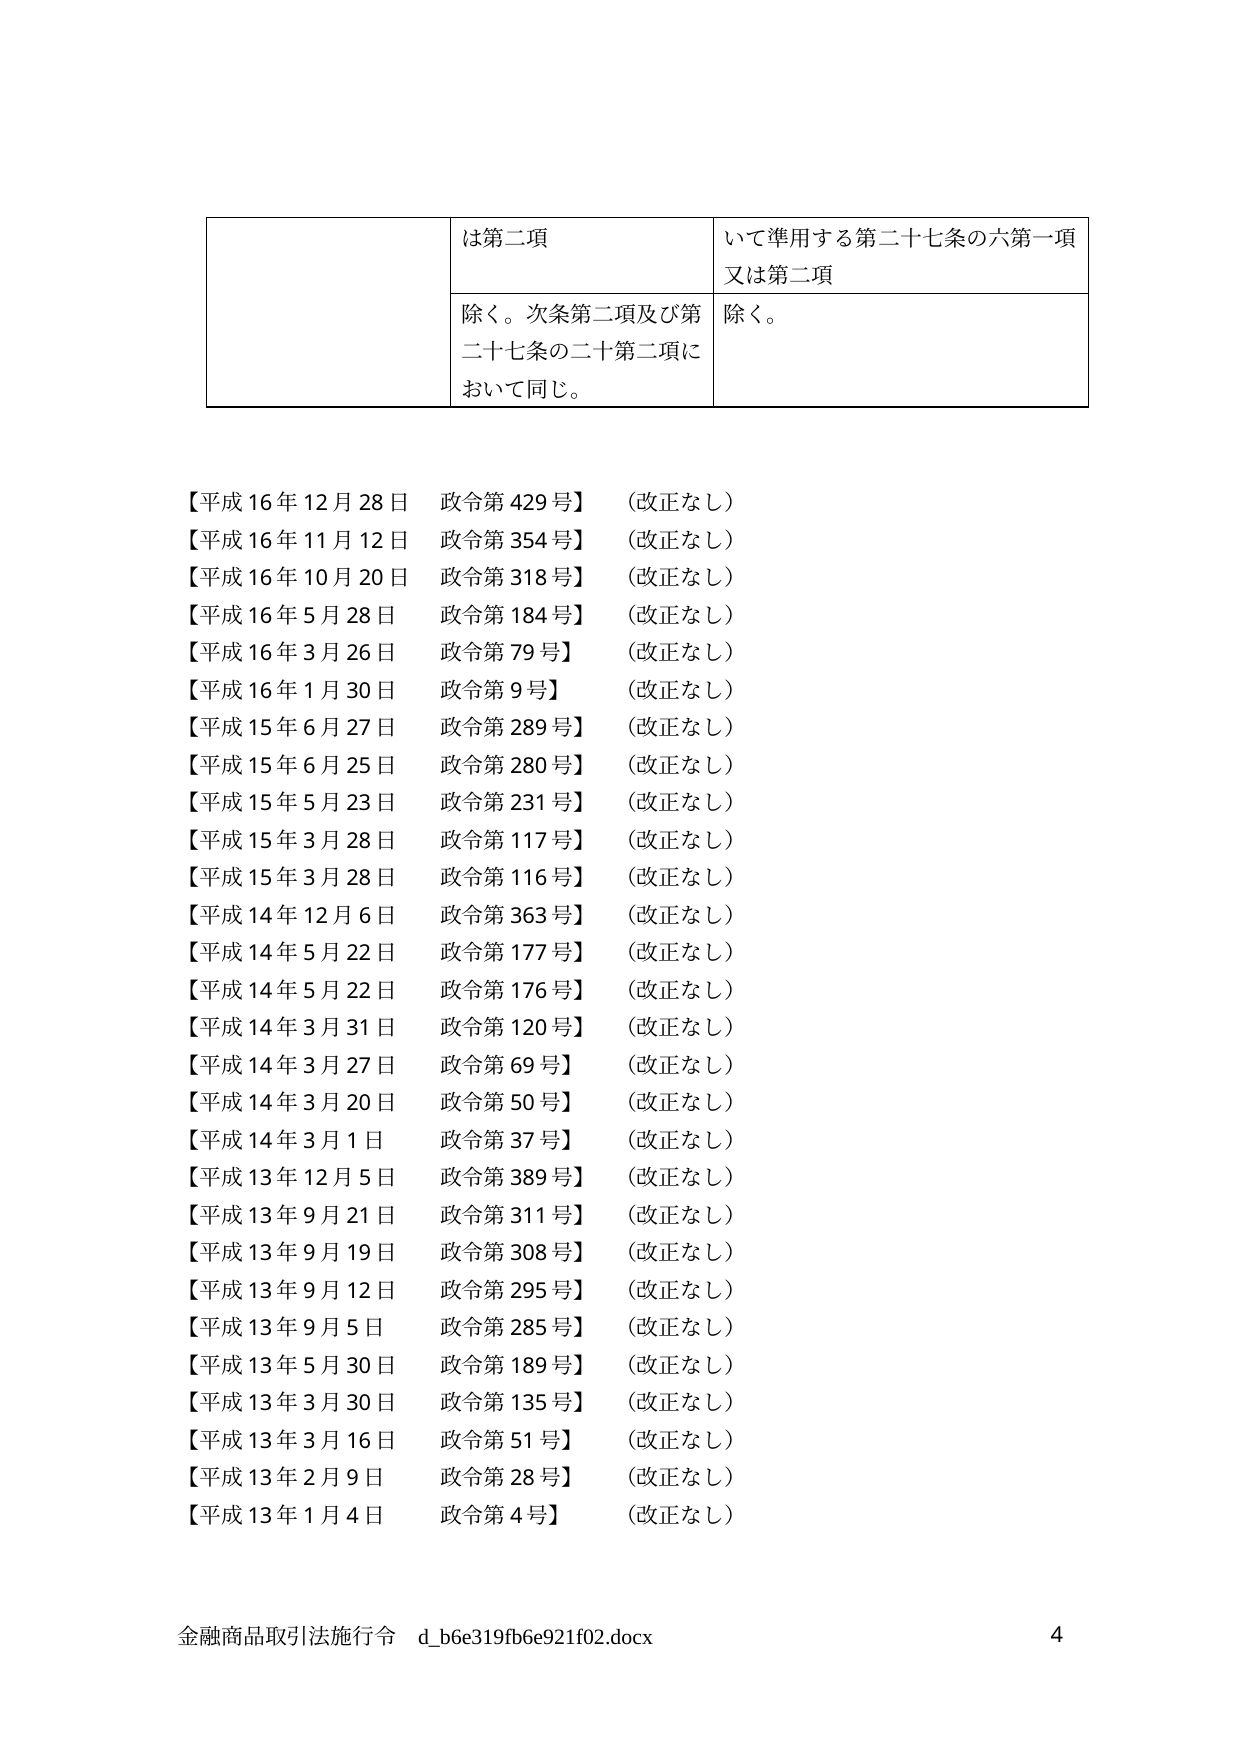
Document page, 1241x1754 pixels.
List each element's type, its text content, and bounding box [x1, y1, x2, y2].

text 【平成16年5月28日 政令第184号】 （改正なし） [177, 595, 1063, 632]
table_cell 除く。次条第二項及び第二十七条の二十第二項において同じ。 [451, 294, 713, 406]
text 【平成16年10月20日 政令第318号】 （改正なし） [177, 557, 1063, 595]
text 【平成13年9月19日 政令第308号】 （改正なし） [177, 1232, 1063, 1270]
text 【平成13年9月21日 政令第311号】 （改正なし） [177, 1195, 1063, 1232]
text 【平成16年1月30日 政令第9号】 （改正なし） [177, 670, 1063, 707]
text 【平成15年3月28日 政令第117号】 （改正なし） [177, 820, 1063, 857]
text 【平成16年11月12日 政令第354号】 （改正なし） [177, 520, 1063, 557]
text 【平成15年3月28日 政令第116号】 （改正なし） [177, 857, 1063, 895]
text 【平成13年5月30日 政令第189号】 （改正なし） [177, 1345, 1063, 1382]
text 【平成14年5月22日 政令第176号】 （改正なし） [177, 970, 1063, 1007]
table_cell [714, 218, 1088, 293]
text 【平成13年12月5日 政令第389号】 （改正なし） [177, 1157, 1063, 1195]
text 【平成13年9月5日 政令第285号】 （改正なし） [177, 1307, 1063, 1345]
text 【平成16年3月26日 政令第79号】 （改正なし） [177, 632, 1063, 670]
text 【平成15年6月25日 政令第280号】 （改正なし） [177, 745, 1063, 782]
text 【平成14年3月27日 政令第69号】 （改正なし） [177, 1045, 1063, 1082]
text 【平成15年5月23日 政令第231号】 （改正なし） [177, 782, 1063, 820]
text 【平成14年3月1日 政令第37号】 （改正なし） [177, 1120, 1063, 1157]
text 【平成15年6月27日 政令第289号】 （改正なし） [177, 707, 1063, 745]
text 【平成14年3月20日 政令第50号】 （改正なし） [177, 1082, 1063, 1120]
text 【平成14年12月6日 政令第363号】 （改正なし） [177, 895, 1063, 932]
text 【平成13年1月4日 政令第4号】 （改正なし） [177, 1495, 1063, 1532]
text 【平成13年2月9日 政令第28号】 （改正なし） [177, 1457, 1063, 1495]
text 【平成13年9月12日 政令第295号】 （改正なし） [177, 1270, 1063, 1307]
text 【平成14年3月31日 政令第120号】 （改正なし） [177, 1007, 1063, 1045]
table_cell 除く。 [714, 294, 1088, 406]
table_cell 第二十七条の六第一項又は第二項 [451, 218, 713, 293]
text 【平成13年3月30日 政令第135号】 （改正なし） [177, 1382, 1063, 1420]
text 【平成14年5月22日 政令第177号】 （改正なし） [177, 932, 1063, 970]
text 【平成13年3月16日 政令第51号】 （改正なし） [177, 1420, 1063, 1457]
text 【平成16年12月28日 政令第429号】 （改正なし） [177, 482, 1063, 520]
